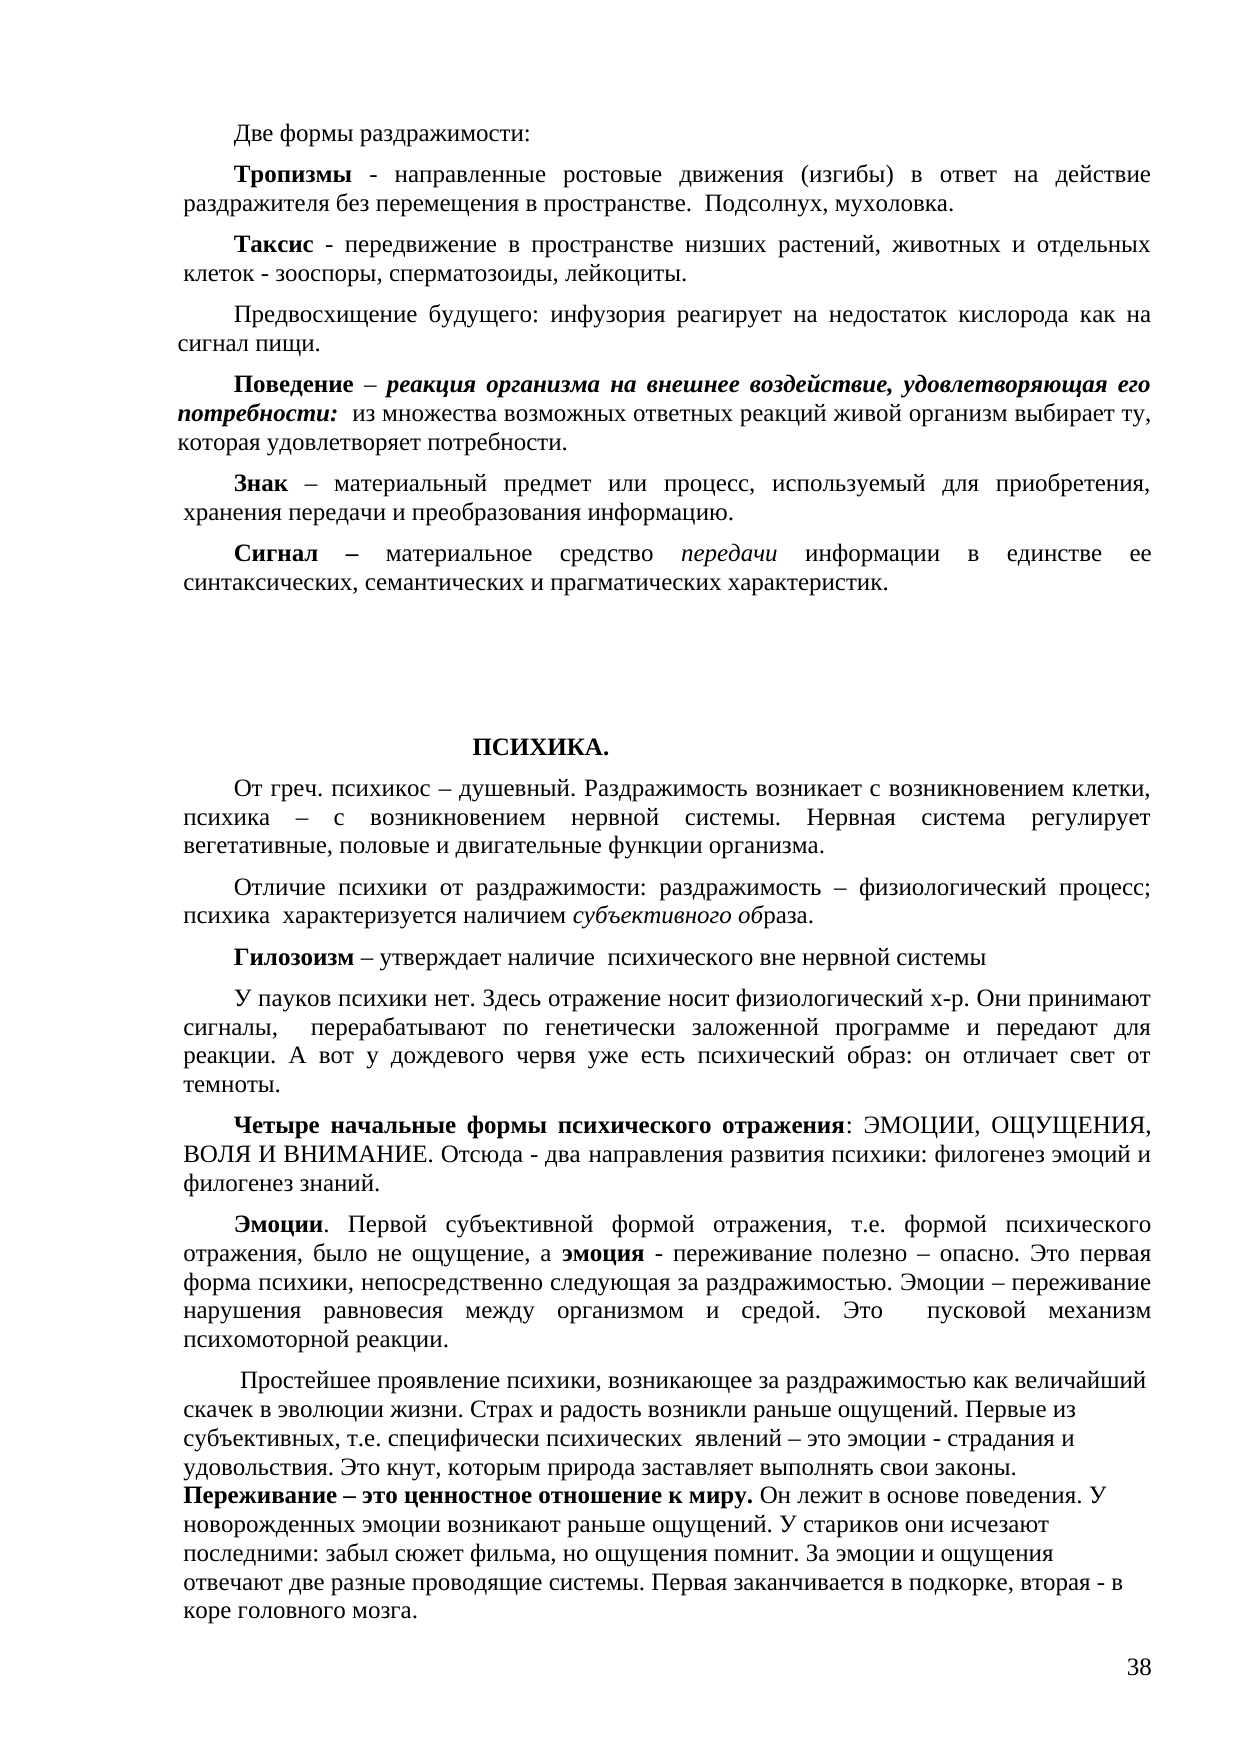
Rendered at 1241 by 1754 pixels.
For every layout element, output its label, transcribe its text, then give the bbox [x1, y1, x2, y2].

text От греч. психикос – душевный. Раздражимость возникает с возникновением клетки, психика – с возникновением нервной системы. Нервная система регулирует вегетативные, половые и двигательные функции организма. [183, 773, 1152, 859]
text Две формы раздражимости: [183, 118, 1152, 147]
text ПСИХИКА. [183, 732, 1152, 761]
text Простейшее проявление психики, возникающее за раздражимостью как величайший скачек в эволюции жизни. Страх и радость возникли раньше ощущений. Первые из субъективных, т.е. специфически психических явлений – это эмоции - страдания и удовольствия. Это кнут, которым природа заставляет выполнять свои законы. Переживание – это ценностное отношение к миру. Он лежит в основе поведения. У новорожденных эмоции возникают раньше ощущений. У стариков они исчезают последними: забыл сюжет фильма, но ощущения помнит. За эмоции и ощущения отвечают две разные проводящие системы. Первая заканчивается в подкорке, вторая - в коре головного мозга. [183, 1366, 1152, 1624]
text Сигнал – материальное средство передачи информации в единстве ее синтаксических, семантических и прагматических характеристик. [183, 538, 1152, 596]
text У пауков психики нет. Здесь отражение носит физиологический х-р. Они принимают сигналы, перерабатывают по генетически заложенной программе и передают для реакции. А вот у дождевого червя уже есть психический образ: он отличает свет от темноты. [183, 983, 1152, 1098]
text Тропизмы - направленные ростовые движения (изгибы) в ответ на действие раздражителя без перемещения в пространстве. Подсолнух, мухоловка. [183, 159, 1152, 217]
text Эмоции. Первой субъективной формой отражения, т.е. формой психического отражения, было не ощущение, а эмоция - переживание полезно – опасно. Это первая форма психики, непосредственно следующая за раздражимостью. Эмоции – переживание нарушения равновесия между организмом и средой. Это пусковой механизм психомоторной реакции. [183, 1209, 1152, 1353]
text Отличие психики от раздражимости: раздражимость – физиологический процесс; психика характеризуется наличием субъективного образа. [183, 872, 1152, 929]
text Четыре начальные формы психического отражения: ЭМОЦИИ, ОЩУЩЕНИЯ, ВОЛЯ И ВНИМАНИЕ. Отсюда - два направления развития психики: филогенез эмоций и филогенез знаний. [183, 1111, 1152, 1197]
text Поведение – реакция организма на внешнее воздействие, удовлетворяющая его потребности: из множества возможных ответных реакций живой организм выбирает ту, которая удовлетворяет потребности. [177, 369, 1152, 456]
text Знак – материальный предмет или процесс, используемый для приобретения, хранения передачи и преобразования информацию. [183, 468, 1152, 526]
text Гилозоизм – утверждает наличие психического вне нервной системы [183, 942, 1152, 971]
text Предвосхищение будущего: инфузория реагирует на недостаток кислорода как на сигнал пищи. [177, 299, 1152, 357]
text Таксис - передвижение в пространстве низших растений, животных и отдельных клеток - зооспоры, сперматозоиды, лейкоциты. [183, 229, 1152, 287]
